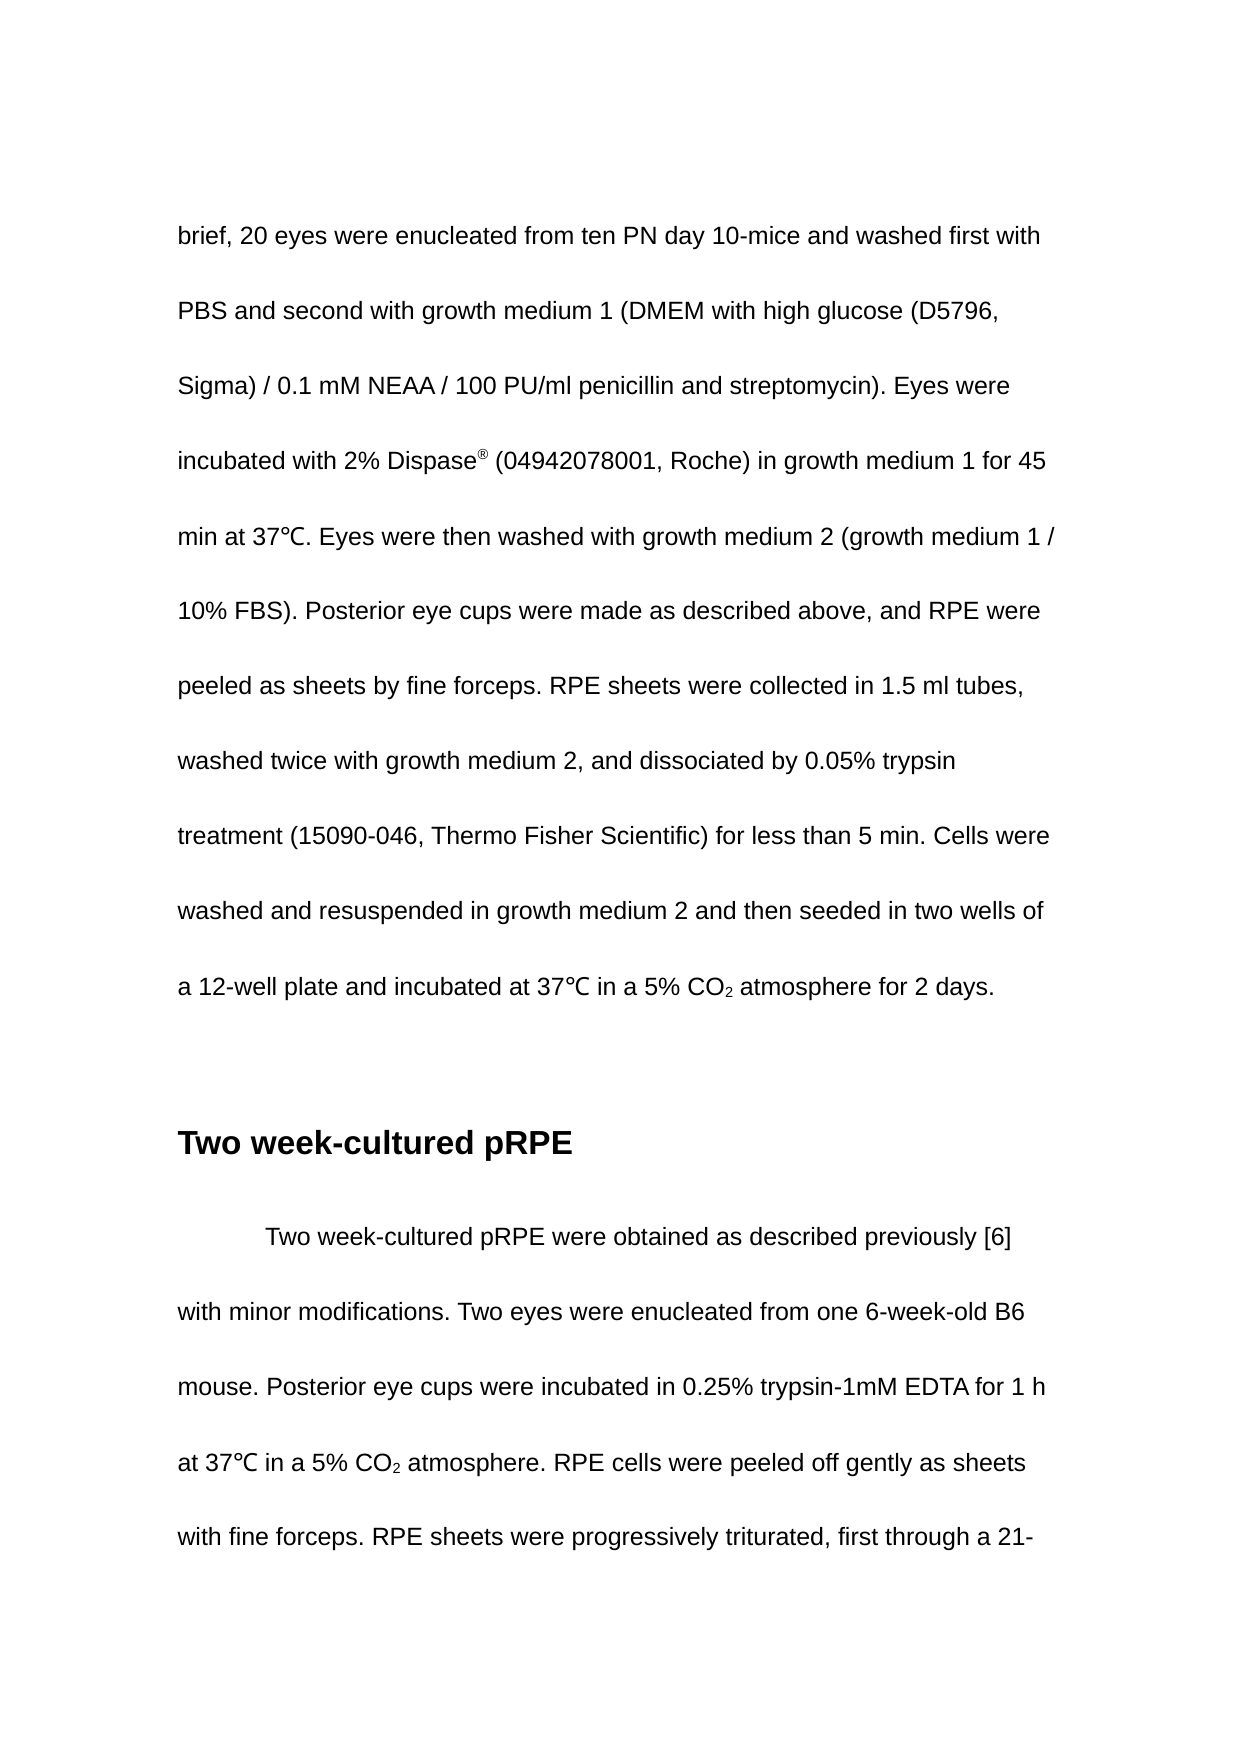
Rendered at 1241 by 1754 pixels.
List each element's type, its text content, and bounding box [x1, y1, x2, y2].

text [177, 1218, 1063, 1556]
text Two week-cultured pRPE [177, 1104, 1063, 1179]
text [177, 217, 1063, 1004]
